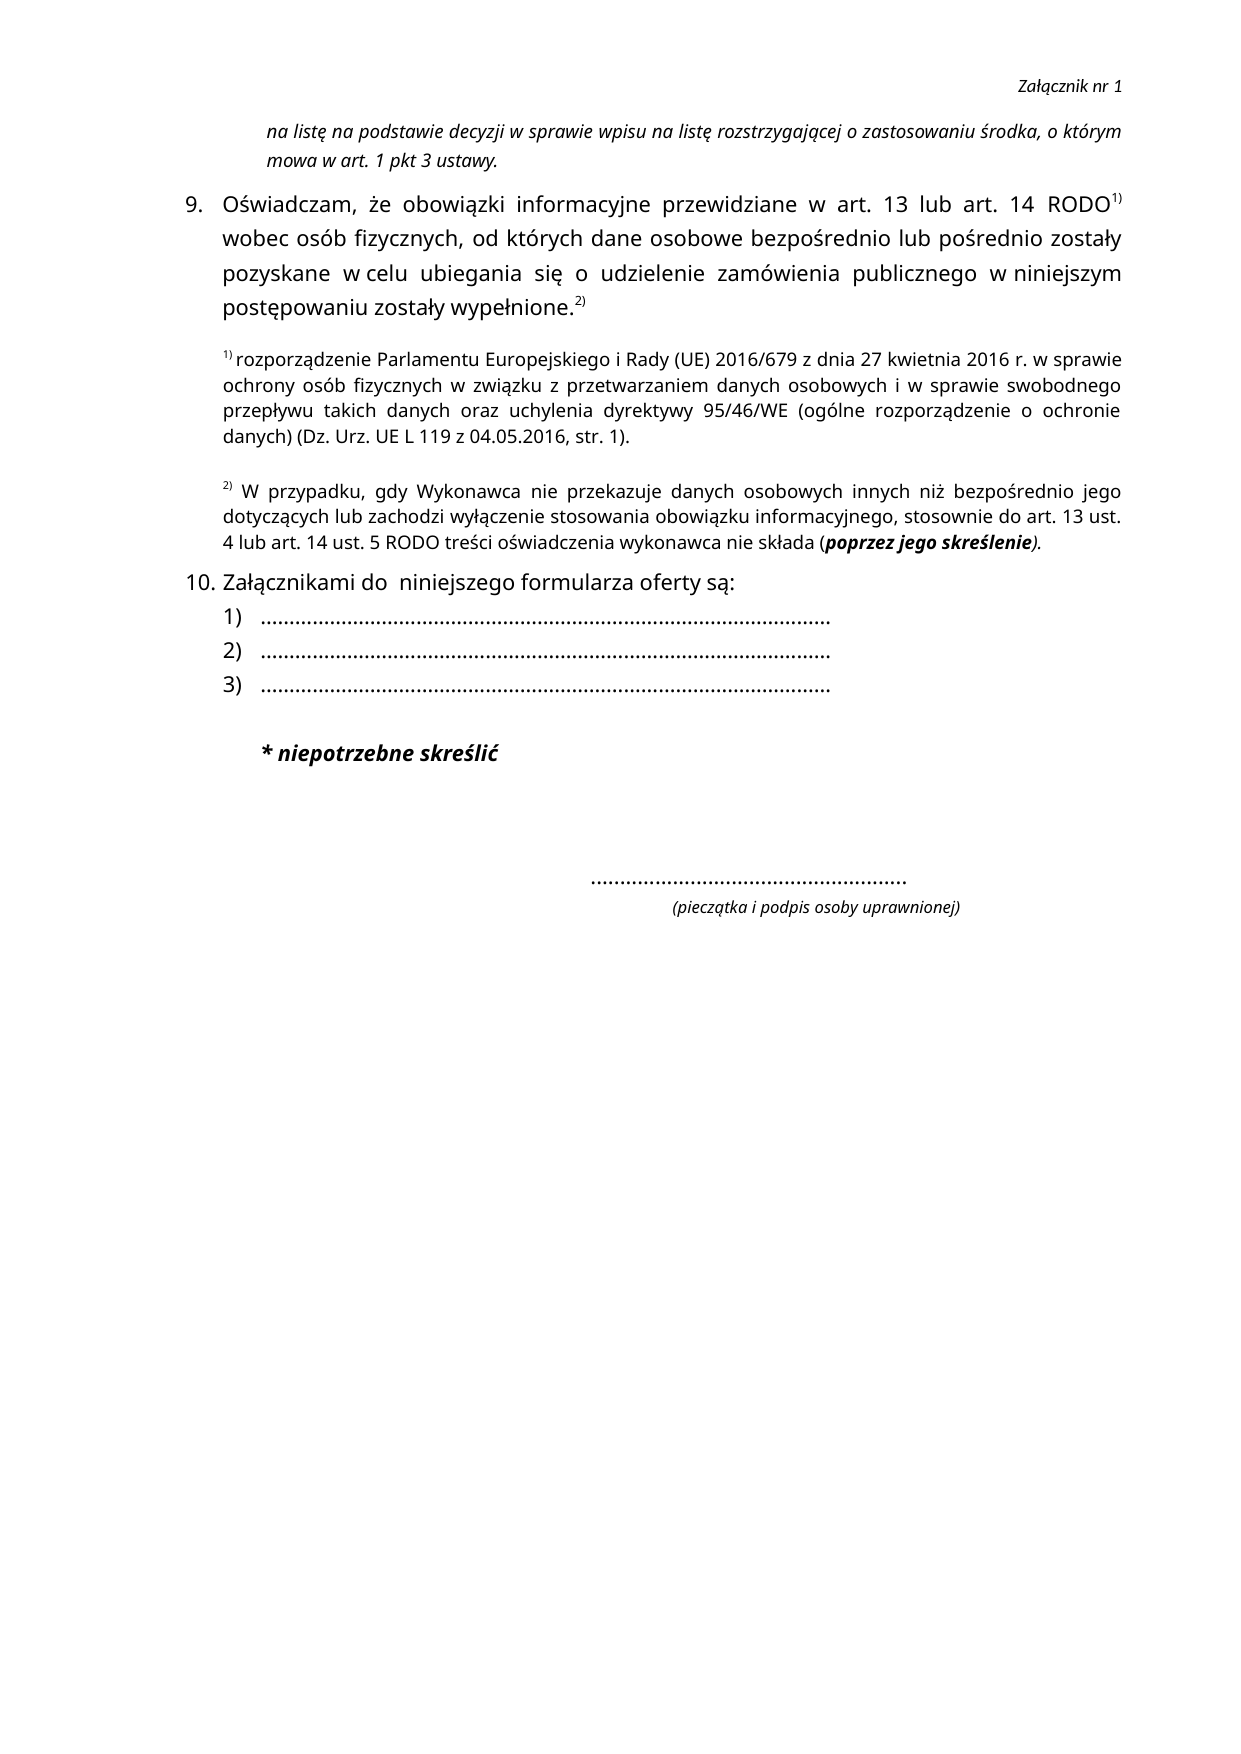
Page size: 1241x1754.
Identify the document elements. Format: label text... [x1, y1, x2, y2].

list ……………………………………………………………………………………… [223, 601, 1122, 631]
list ……………………………………………………………………………………… [223, 635, 1122, 665]
list Oświadczam, że obowiązki informacyjne przewidziane w art. 13 lub art. 14 RODO1) wobec osób fizycznych, od których dane osobowe bezpośrednio lub pośrednio zostały pozyskane w celu ubiegania się o udzielenie zamówienia publicznego w niniejszym postępowaniu zostały wypełnione.2) [185, 189, 1122, 321]
text 2) W przypadku, gdy Wykonawca nie przekazuje danych osobowych innych niż bezpośrednio jego dotyczących lub zachodzi wyłączenie stosowania obowiązku informacyjnego, stosownie do art. 13 ust. 4 lub art. 14 ust. 5 RODO treści oświadczenia wykonawca nie składa (poprzez jego skreślenie). [223, 478, 1122, 554]
text 1) rozporządzenie Parlamentu Europejskiego i Rady (UE) 2016/679 z dnia 27 kwietnia 2016 r. w sprawie ochrony osób fizycznych w związku z przetwarzaniem danych osobowych i w sprawie swobodnego przepływu takich danych oraz uchylenia dyrektywy 95/46/WE (ogólne rozporządzenie o ochronie danych) (Dz. Urz. UE L 119 z 04.05.2016, str. 1). [223, 347, 1122, 449]
text (pieczątka i podpis osoby uprawnionej) [664, 895, 1122, 918]
list ……………………………………………………………………………………… [223, 669, 1122, 699]
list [223, 118, 1122, 173]
list * niepotrzebne skreślić [260, 738, 1122, 767]
list Załącznikami do niniejszego formularza oferty są: [185, 567, 1122, 597]
text ...................................................... [516, 861, 1122, 891]
